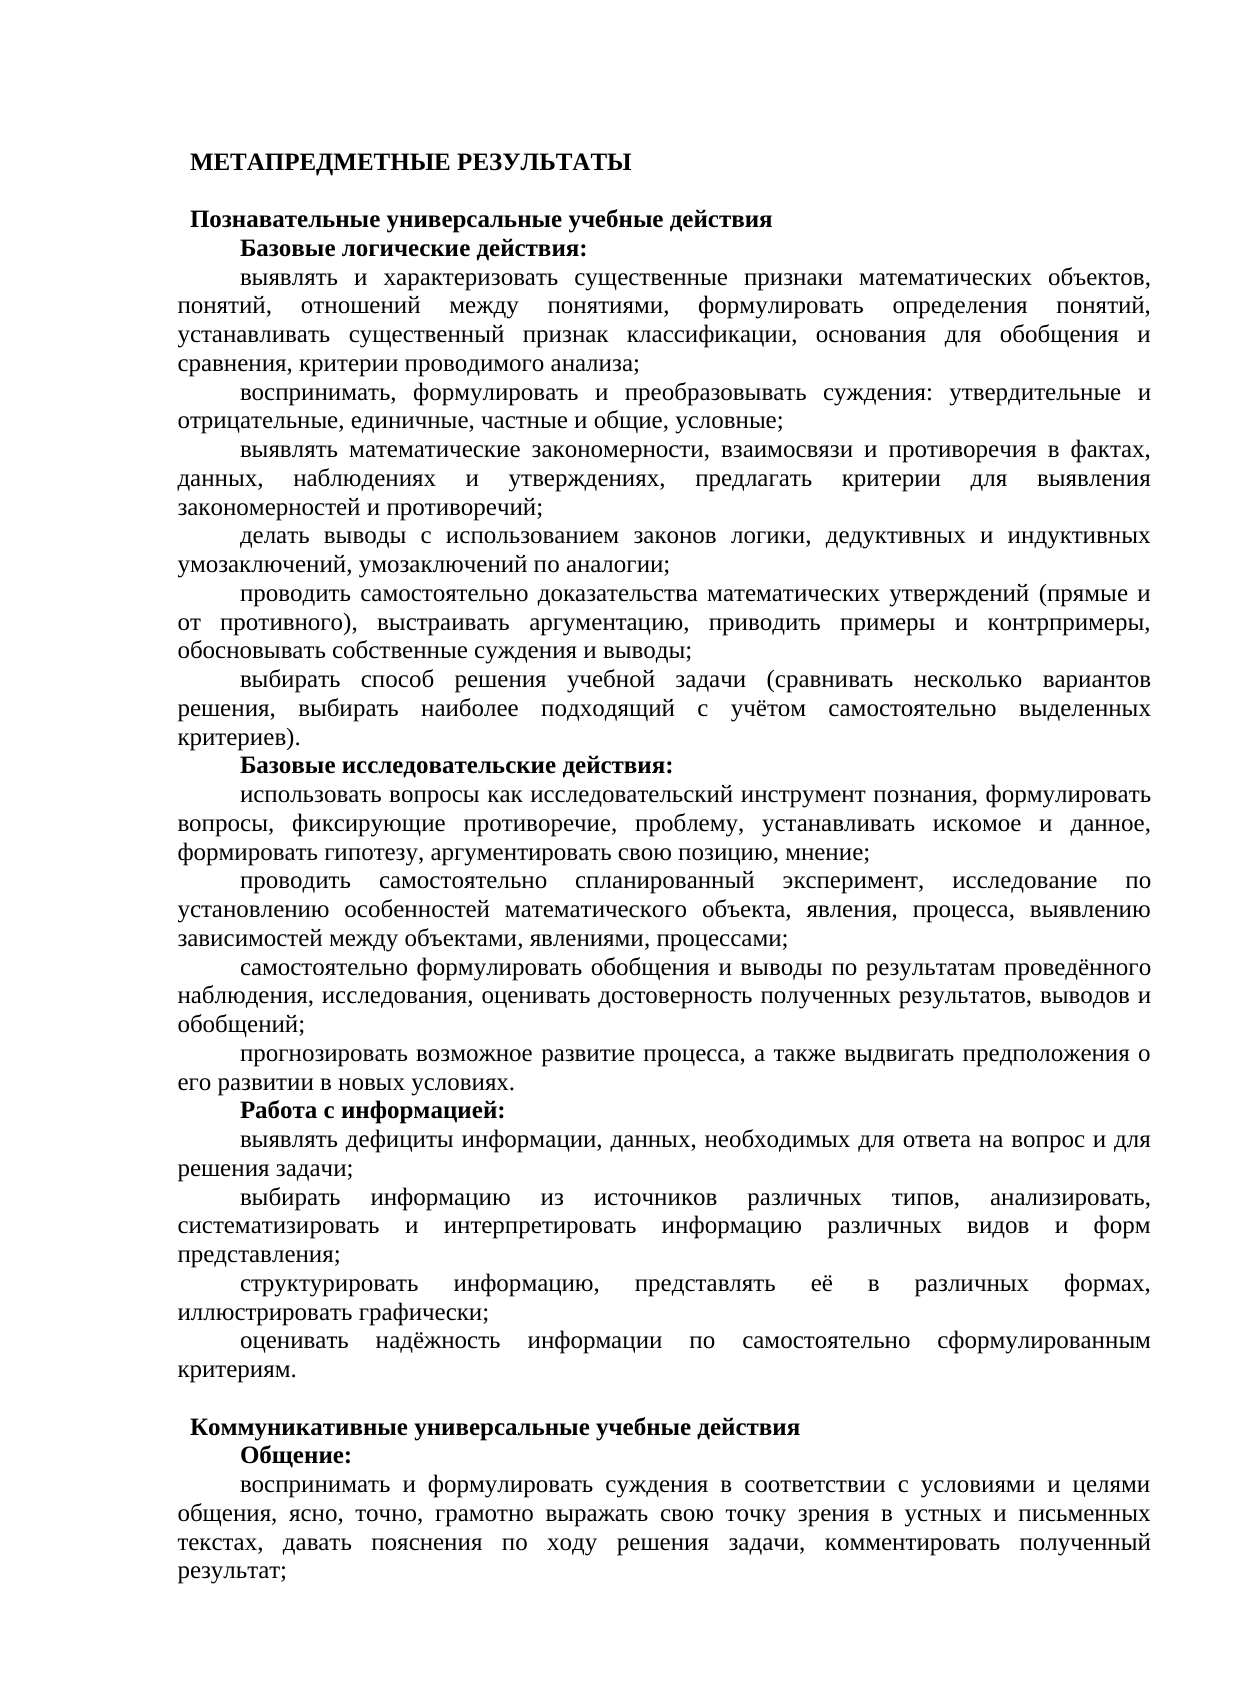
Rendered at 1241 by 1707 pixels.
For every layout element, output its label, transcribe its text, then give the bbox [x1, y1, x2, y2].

text Общение: [177, 1441, 1152, 1469]
text Базовые логические действия: [177, 233, 1152, 262]
text выбирать информацию из источников различных типов, анализировать, систематизировать и интерпретировать информацию различных видов и форм представления; [177, 1182, 1152, 1268]
text самостоятельно формулировать обобщения и выводы по результатам проведённого наблюдения, исследования, оценивать достоверность полученных результатов, выводов и обобщений; [177, 952, 1152, 1038]
text использовать вопросы как исследовательский инструмент познания, формулировать вопросы, фиксирующие противоречие, проблему, устанавливать искомое и данное, формировать гипотезу, аргументировать свою позицию, мнение; [177, 779, 1152, 866]
text Познавательные универсальные учебные действия [190, 204, 1152, 233]
text оценивать надёжность информации по самостоятельно сформулированным критериям. [177, 1326, 1152, 1383]
text воспринимать, формулировать и преобразовывать суждения: утвердительные и отрицательные, единичные, частные и общие, условные; [177, 377, 1152, 434]
text Базовые исследовательские действия: [177, 751, 1152, 779]
text проводить самостоятельно доказательства математических утверждений (прямые и от противного), выстраивать аргументацию, приводить примеры и контрпримеры, обосновывать собственные суждения и выводы; [177, 578, 1152, 664]
text выявлять дефициты информации, данных, необходимых для ответа на вопрос и для решения задачи; [177, 1124, 1152, 1182]
text Коммуникативные универсальные учебные действия [190, 1412, 1152, 1441]
text воспринимать и формулировать суждения в соответствии с условиями и целями общения, ясно, точно, грамотно выражать свою точку зрения в устных и письменных текстах, давать пояснения по ходу решения задачи, комментировать полученный результат; [177, 1469, 1152, 1584]
text структурировать информацию, представлять её в различных формах, иллюстрировать графически; [177, 1268, 1152, 1326]
text проводить самостоятельно спланированный эксперимент, исследование по установлению особенностей математического объекта, явления, процесса, выявлению зависимостей между объектами, явлениями, процессами; [177, 866, 1152, 952]
text выбирать способ решения учебной задачи (сравнивать несколько вариантов решения, выбирать наиболее подходящий с учётом самостоятельно выделенных критериев). [177, 664, 1152, 751]
text МЕТАПРЕДМЕТНЫЕ РЕЗУЛЬТАТЫ [190, 147, 1152, 176]
text выявлять математические закономерности, взаимосвязи и противоречия в фактах, данных, наблюдениях и утверждениях, предлагать критерии для выявления закономерностей и противоречий; [177, 434, 1152, 521]
text выявлять и характеризовать существенные признаки математических объектов, понятий, отношений между понятиями, формулировать определения понятий, устанавливать существенный признак классификации, основания для обобщения и сравнения, критерии проводимого анализа; [177, 262, 1152, 377]
text делать выводы с использованием законов логики, дедуктивных и индуктивных умозаключений, умозаключений по аналогии; [177, 521, 1152, 578]
text прогнозировать возможное развитие процесса, а также выдвигать предположения о его развитии в новых условиях. [177, 1038, 1152, 1096]
text Работа с информацией: [177, 1096, 1152, 1124]
